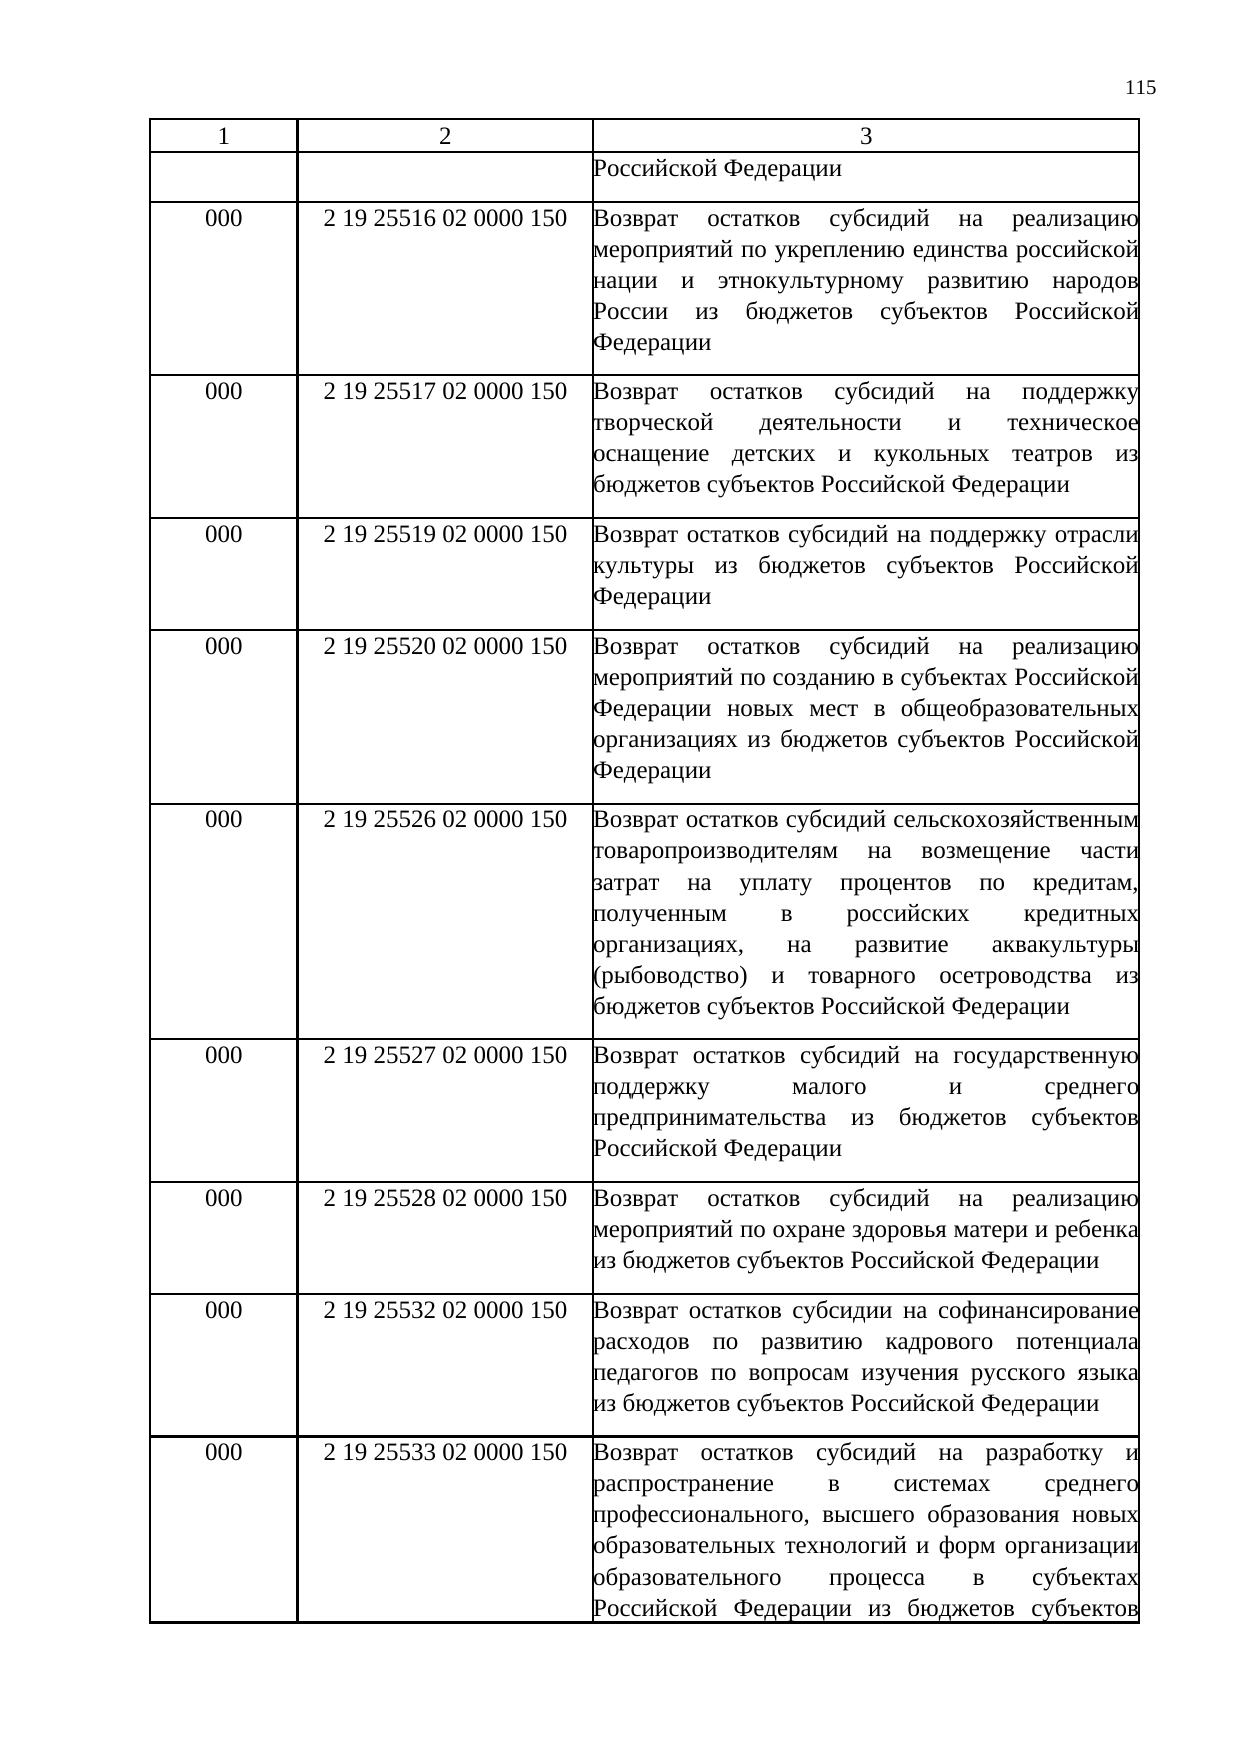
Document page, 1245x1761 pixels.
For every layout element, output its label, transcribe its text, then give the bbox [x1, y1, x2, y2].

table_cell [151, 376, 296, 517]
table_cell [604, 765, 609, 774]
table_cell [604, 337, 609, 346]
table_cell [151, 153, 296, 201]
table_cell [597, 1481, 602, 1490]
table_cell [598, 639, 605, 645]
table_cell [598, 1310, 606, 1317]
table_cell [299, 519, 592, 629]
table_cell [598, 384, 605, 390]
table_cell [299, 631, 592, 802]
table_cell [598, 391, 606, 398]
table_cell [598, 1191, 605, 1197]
table_header 3 [594, 120, 1138, 151]
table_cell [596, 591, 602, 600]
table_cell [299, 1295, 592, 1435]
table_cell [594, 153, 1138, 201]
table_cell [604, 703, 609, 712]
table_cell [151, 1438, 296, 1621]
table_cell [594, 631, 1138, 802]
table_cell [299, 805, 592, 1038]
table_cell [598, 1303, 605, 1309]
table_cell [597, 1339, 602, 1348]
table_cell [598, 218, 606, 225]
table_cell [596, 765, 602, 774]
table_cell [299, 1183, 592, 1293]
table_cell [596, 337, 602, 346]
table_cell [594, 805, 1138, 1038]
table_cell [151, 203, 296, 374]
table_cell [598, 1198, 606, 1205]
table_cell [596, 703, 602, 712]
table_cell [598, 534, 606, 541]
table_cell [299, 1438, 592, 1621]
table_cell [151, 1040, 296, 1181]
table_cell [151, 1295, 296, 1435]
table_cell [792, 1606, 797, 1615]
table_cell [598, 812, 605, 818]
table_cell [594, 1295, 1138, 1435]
table_header 2 [299, 120, 592, 151]
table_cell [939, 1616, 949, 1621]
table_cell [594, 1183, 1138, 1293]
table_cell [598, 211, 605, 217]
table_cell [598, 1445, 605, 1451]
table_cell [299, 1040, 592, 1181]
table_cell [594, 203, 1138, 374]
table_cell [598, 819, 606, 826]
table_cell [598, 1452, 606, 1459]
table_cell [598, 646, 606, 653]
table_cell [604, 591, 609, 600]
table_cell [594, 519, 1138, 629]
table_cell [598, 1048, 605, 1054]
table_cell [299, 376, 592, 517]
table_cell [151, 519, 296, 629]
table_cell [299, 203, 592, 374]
table_header 1 [151, 120, 296, 151]
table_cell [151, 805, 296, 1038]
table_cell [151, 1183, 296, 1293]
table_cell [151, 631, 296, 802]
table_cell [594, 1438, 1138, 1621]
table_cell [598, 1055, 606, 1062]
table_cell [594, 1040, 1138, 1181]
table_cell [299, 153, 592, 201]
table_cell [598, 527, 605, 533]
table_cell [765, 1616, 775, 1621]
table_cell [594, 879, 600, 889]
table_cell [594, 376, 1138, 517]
